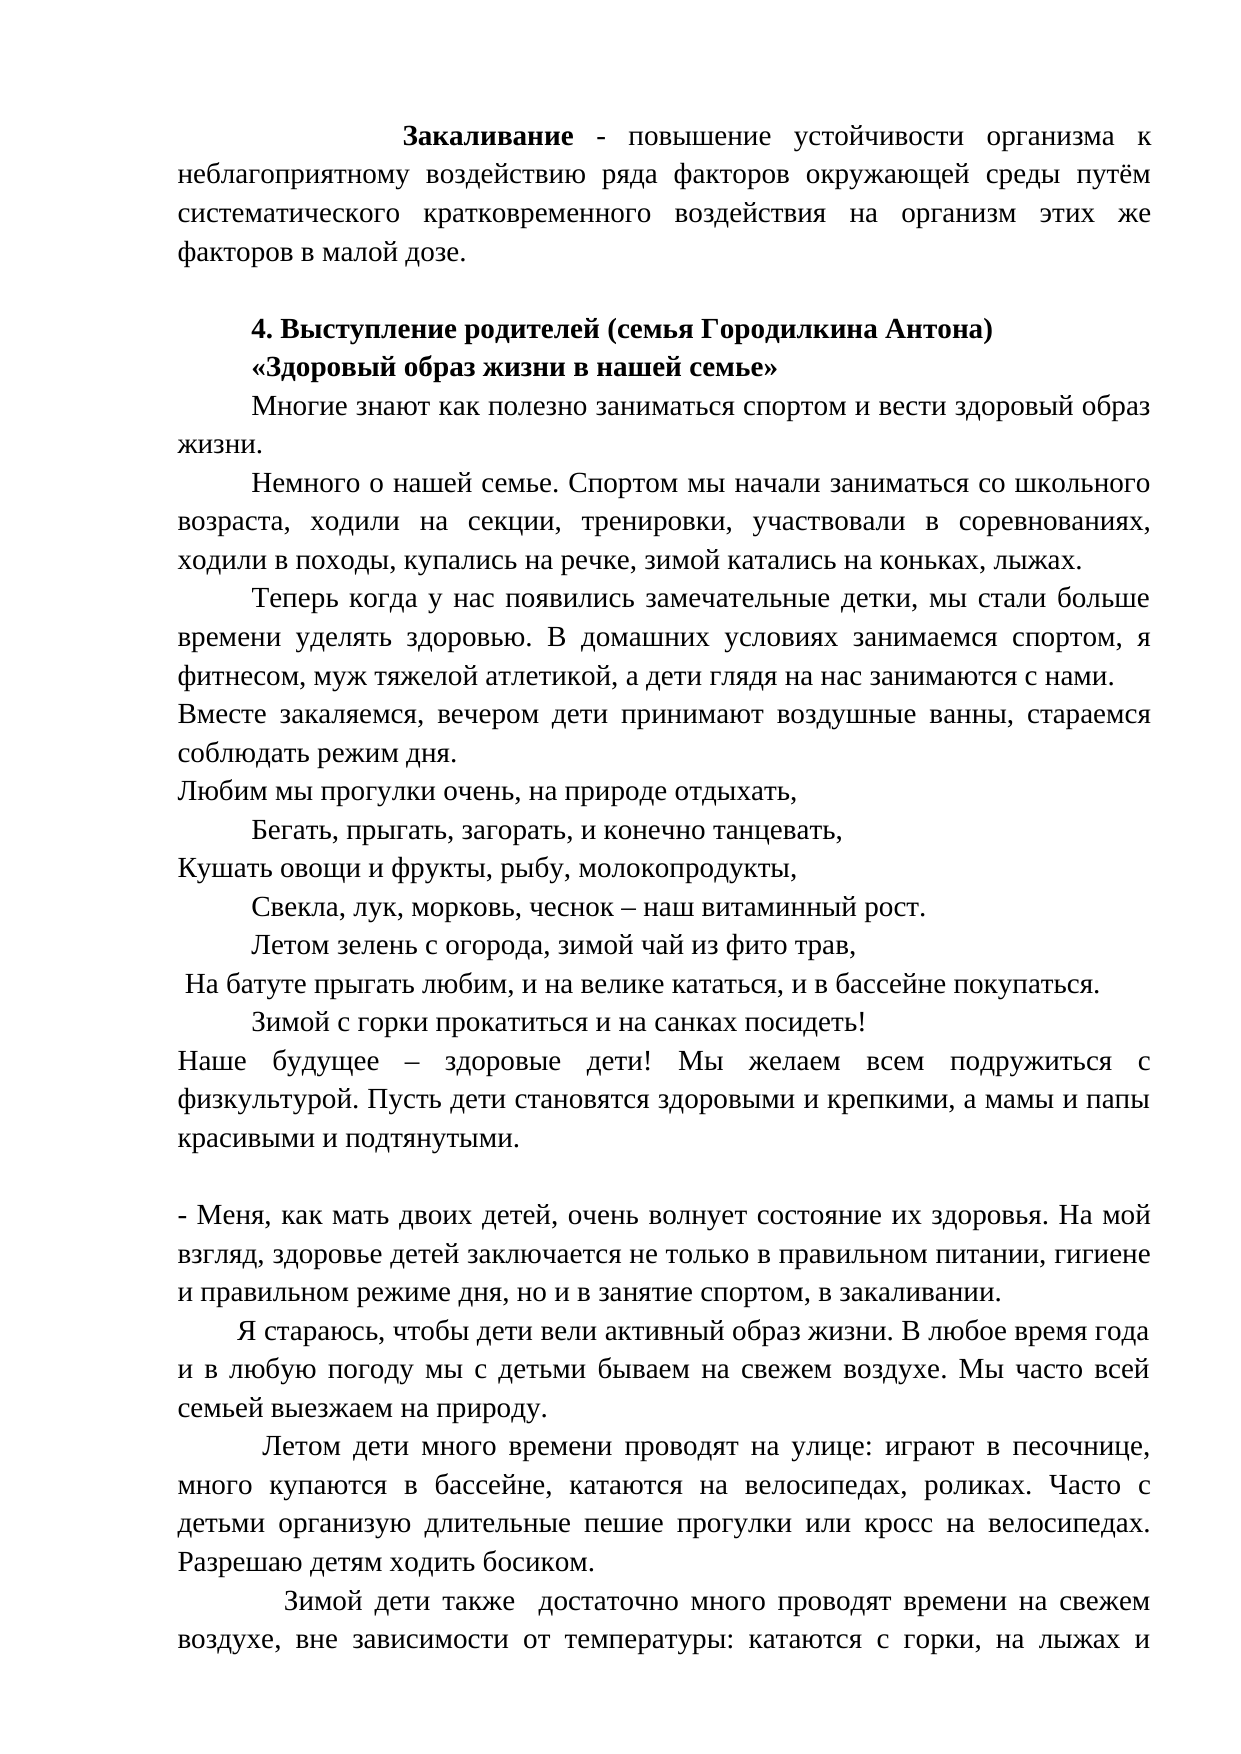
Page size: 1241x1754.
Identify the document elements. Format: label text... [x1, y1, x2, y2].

text Летом зелень с огорода, зимой чай из фито трав, [177, 927, 1152, 961]
text Бегать, прыгать, загорать, и конечно танцевать, [177, 812, 1152, 845]
text Я стараюсь, чтобы дети вели активный образ жизни. В любое время года и в любую погоду мы с детьми бываем на свежем воздухе. Мы часто всей семьей выезжаем на природу. [177, 1313, 1152, 1423]
text - Меня, как мать двоих детей, очень волнует состояние их здоровья. На мой взгляд, здоровье детей заключается не только в правильном питании, гигиене и правильном режиме дня, но и в занятие спортом, в закаливании. [177, 1197, 1152, 1308]
text Многие знают как полезно заниматься спортом и вести здоровый образ жизни. [177, 388, 1152, 460]
text 4. Выступление родителей (семья Городилкина Антона) [177, 311, 1152, 344]
text Любим мы прогулки очень, на природе отдыхать, [177, 773, 1152, 807]
text Свекла, лук, морковь, чеснок – наш витаминный рост. [177, 889, 1152, 922]
text «Здоровый образ жизни в нашей семье» [177, 349, 1152, 383]
text Зимой с горки прокатиться и на санках посидеть! [177, 1004, 1152, 1038]
text На батуте прыгать любим, и на велике кататься, и в бассейне покупаться. [177, 966, 1152, 999]
text Немного о нашей семье. Спортом мы начали заниматься со школьного возраста, ходили на секции, тренировки, участвовали в соревнованиях, ходили в походы, купались на речке, зимой катались на коньках, лыжах. [177, 465, 1152, 576]
text Закаливание - повышение устойчивости организма к неблагоприятному воздействию ряда факторов окружающей среды путём систематического кратковременного воздействия на организм этих же факторов в малой дозе. [177, 118, 1152, 267]
text Теперь когда у нас появились замечательные детки, мы стали больше времени уделять здоровью. В домашних условиях занимаемся спортом, я фитнесом, муж тяжелой атлетикой, а дети глядя на нас занимаются с нами. [177, 581, 1152, 691]
text Вместе закаляемся, вечером дети принимают воздушные ванны, стараемся соблюдать режим дня. [177, 696, 1152, 768]
text Кушать овощи и фрукты, рыбу, молокопродукты, [177, 850, 1152, 884]
text Летом дети много времени проводят на улице: играют в песочнице, много купаются в бассейне, катаются на велосипедах, роликах. Часто с детьми организую длительные пешие прогулки или кросс на велосипедах. Разрешаю детям ходить босиком. [177, 1428, 1152, 1578]
text Наше будущее – здоровые дети! Мы желаем всем подружиться с физкультурой. Пусть дети становятся здоровыми и крепкими, а мамы и папы красивыми и подтянутыми. [177, 1043, 1152, 1154]
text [177, 1583, 1152, 1655]
